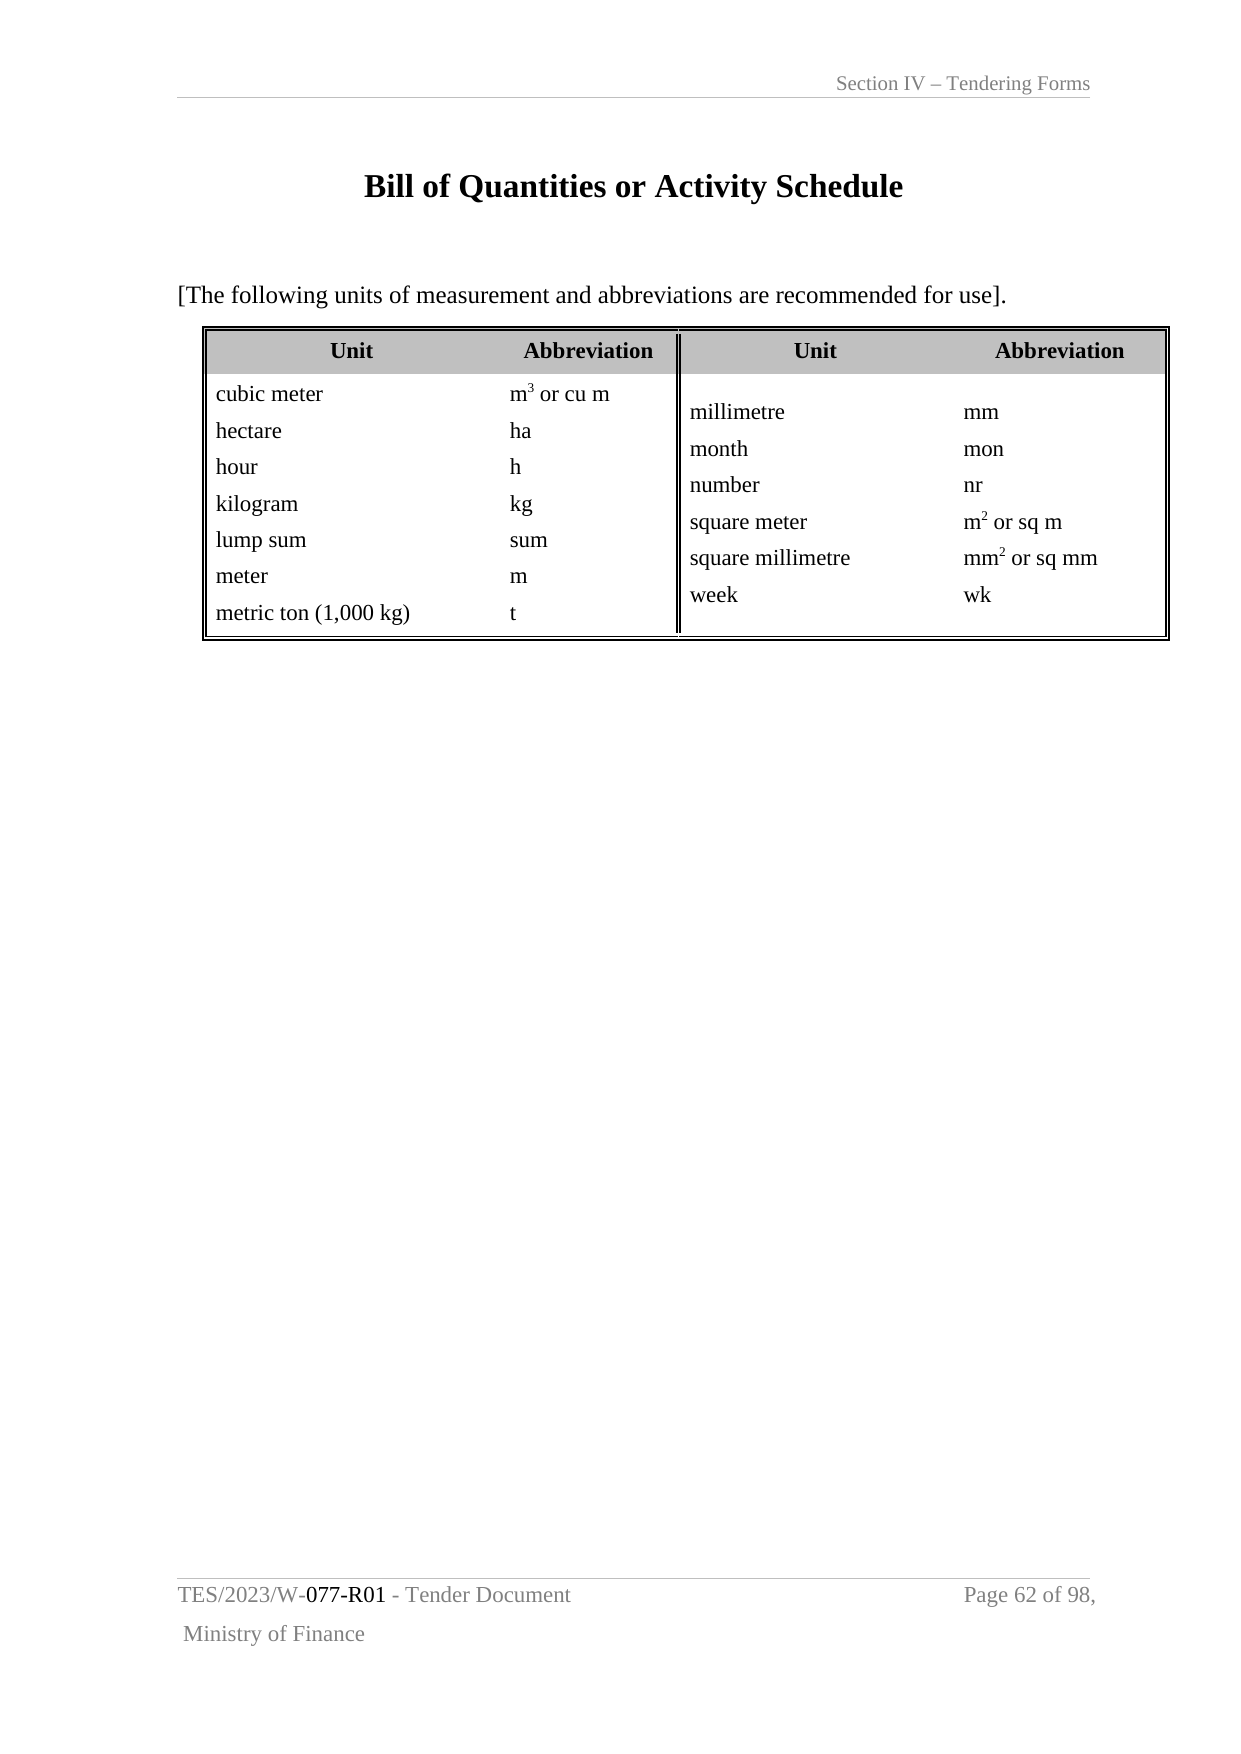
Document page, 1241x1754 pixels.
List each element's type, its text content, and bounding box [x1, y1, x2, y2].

text Bill of Quantities or Activity Schedule [177, 166, 1090, 204]
table_cell millimetre month number square meter square millimetre week [678, 374, 952, 636]
text [The following units of measurement and abbreviations are recommended for use]. [177, 281, 1090, 309]
table_header Unit [207, 331, 498, 374]
table_cell cubic meter hectare hour kilogram lump sum meter metric ton () [207, 374, 498, 636]
table_header Abbreviation [498, 331, 678, 374]
table_header Unit [678, 328, 952, 374]
table_cell mm mon nr m2 or sq m mm2 or sq mm wk [952, 374, 1165, 636]
table_cell m3 or cu m ha h kg sum m t [498, 374, 678, 636]
table_header Abbreviation [952, 331, 1165, 374]
